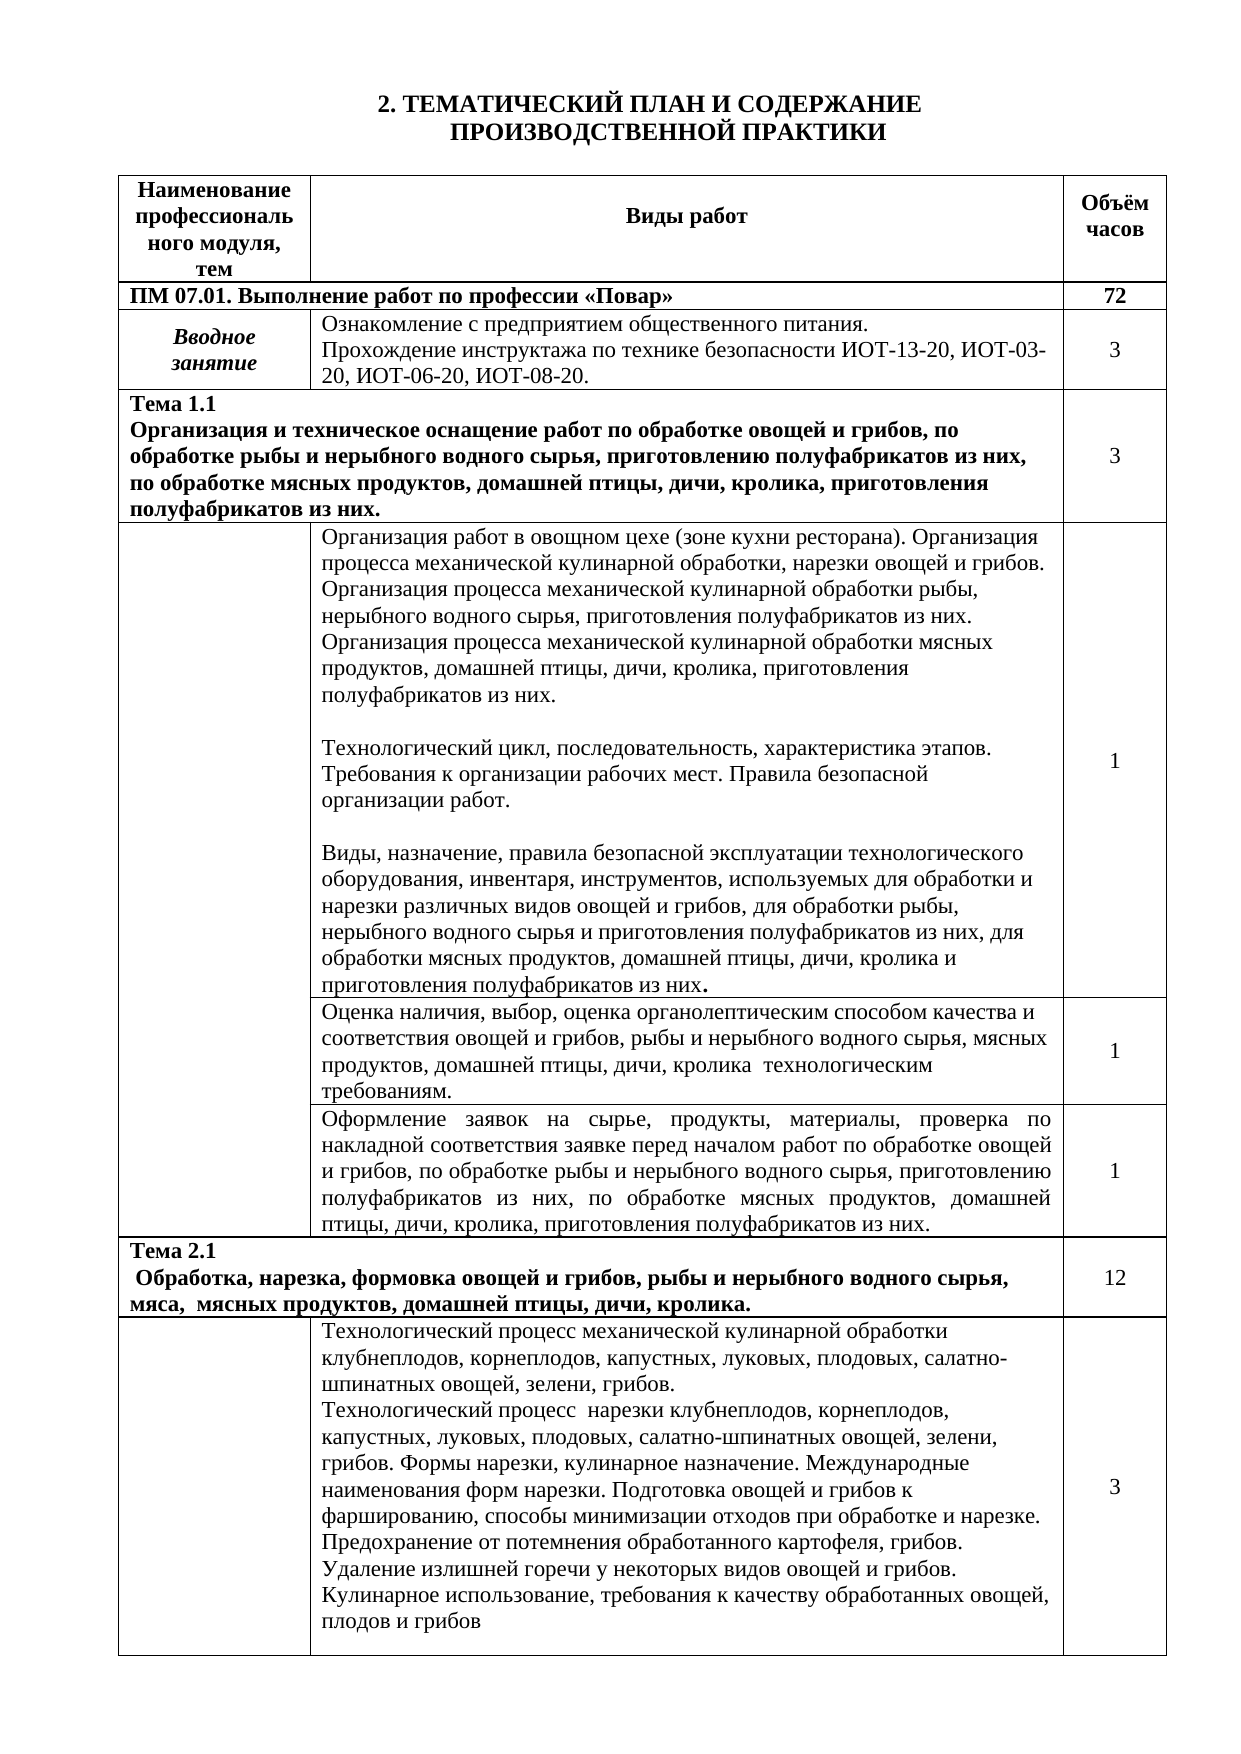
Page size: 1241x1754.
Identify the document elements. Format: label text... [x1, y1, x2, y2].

table_header Виды работ [311, 176, 1063, 281]
table_cell ПМ 07.01. Выполнение работ по профессии «Повар» [119, 283, 1063, 309]
table_cell 3 [1064, 1318, 1166, 1655]
table_cell [119, 523, 310, 1236]
table_header Объём часов [1064, 176, 1166, 281]
table_cell 3 [1064, 310, 1166, 389]
table_cell [119, 1318, 310, 1655]
table_cell Вводное занятие [119, 310, 310, 389]
table_header Наименование профессионального модуля, тем [119, 176, 310, 281]
table_cell 3 [1064, 390, 1166, 522]
table_cell 12 [1064, 1238, 1166, 1316]
table_cell Технологический процесс механической кулинарной обработки клубнеплодов, корнеплодов, капустных, луковых, плодовых, салатно-шпинатных овощей, зелени, грибов. Технологический процесс нарезки клубнеплодов, корнеплодов, капустных, луковых, плодовых, салатно-шпинатных овощей, зелени, грибов. Формы нарезки, кулинарное назначение. Международные наименования форм нарезки. Подготовка овощей и грибов к фаршированию, способы минимизации отходов при обработке и нарезке. Предохранение от потемнения обработанного картофеля, грибов. Удаление излишней горечи у некоторых видов овощей и грибов. Кулинарное использование, требования к качеству обработанных овощей, плодов и грибов [311, 1318, 1063, 1655]
table_cell Организация работ в овощном цехе (зоне кухни ресторана). Организация процесса механической кулинарной обработки, нарезки овощей и грибов. Организация процесса механической кулинарной обработки рыбы, нерыбного водного сырья, приготовления полуфабрикатов из них. Организация процесса механической кулинарной обработки мясных продуктов, домашней птицы, дичи, кролика, приготовления полуфабрикатов из них. Технологический цикл, последовательность, характеристика этапов. Требования к организации рабочих мест. Правила безопасной организации работ. Виды, назначение, правила безопасной эксплуатации технологического оборудования, инвентаря, инструментов, используемых для обработки и нарезки различных видов овощей и грибов, для обработки рыбы, нерыбного водного сырья и приготовления полуфабрикатов из них, для обработки мясных продуктов, домашней птицы, дичи, кролика и приготовления полуфабрикатов из них. [311, 523, 1063, 997]
table_cell Оценка наличия, выбор, оценка органолептическим способом качества и соответствия овощей и грибов, рыбы и нерыбного водного сырья, мясных продуктов, домашней птицы, дичи, кролика технологическим требованиям. [311, 998, 1063, 1103]
table_cell Оформление заявок на сырье, продукты, материалы, проверка по накладной соответствия заявке перед началом работ по обработке овощей и грибов, по обработке рыбы и нерыбного водного сырья, приготовлению полуфабрикатов из них, по обработке мясных продуктов, домашней птицы, дичи, кролика, приготовления полуфабрикатов из них. [311, 1105, 1063, 1236]
table_cell 1 [1064, 998, 1166, 1103]
table_cell Тема 2.1 Обработка, нарезка, формовка овощей и грибов, рыбы и нерыбного водного сырья, мяса, мясных продуктов, домашней птицы, дичи, кролика. [119, 1238, 1063, 1316]
text ПРОИЗВОДСТВЕННОЙ ПРАКТИКИ [156, 117, 1181, 146]
text 2. ТЕМАТИЧЕСКИЙ ПЛАН И СОДЕРЖАНИЕ [118, 89, 1181, 117]
table_cell 72 [1064, 283, 1166, 309]
table_cell Ознакомление с предприятием общественного питания. Прохождение инструктажа по технике безопасности ИОТ-13-20, ИОТ-03-20, ИОТ-06-20, ИОТ-08-20. [311, 310, 1063, 389]
table_cell Тема 1.1 Организация и техническое оснащение работ по обработке овощей и грибов, по обработке рыбы и нерыбного водного сырья, приготовлению полуфабрикатов из них, по обработке мясных продуктов, домашней птицы, дичи, кролика, приготовления полуфабрикатов из них. [119, 390, 1063, 522]
table_cell 1 [1064, 1105, 1166, 1236]
table_cell 1 [1064, 523, 1166, 997]
